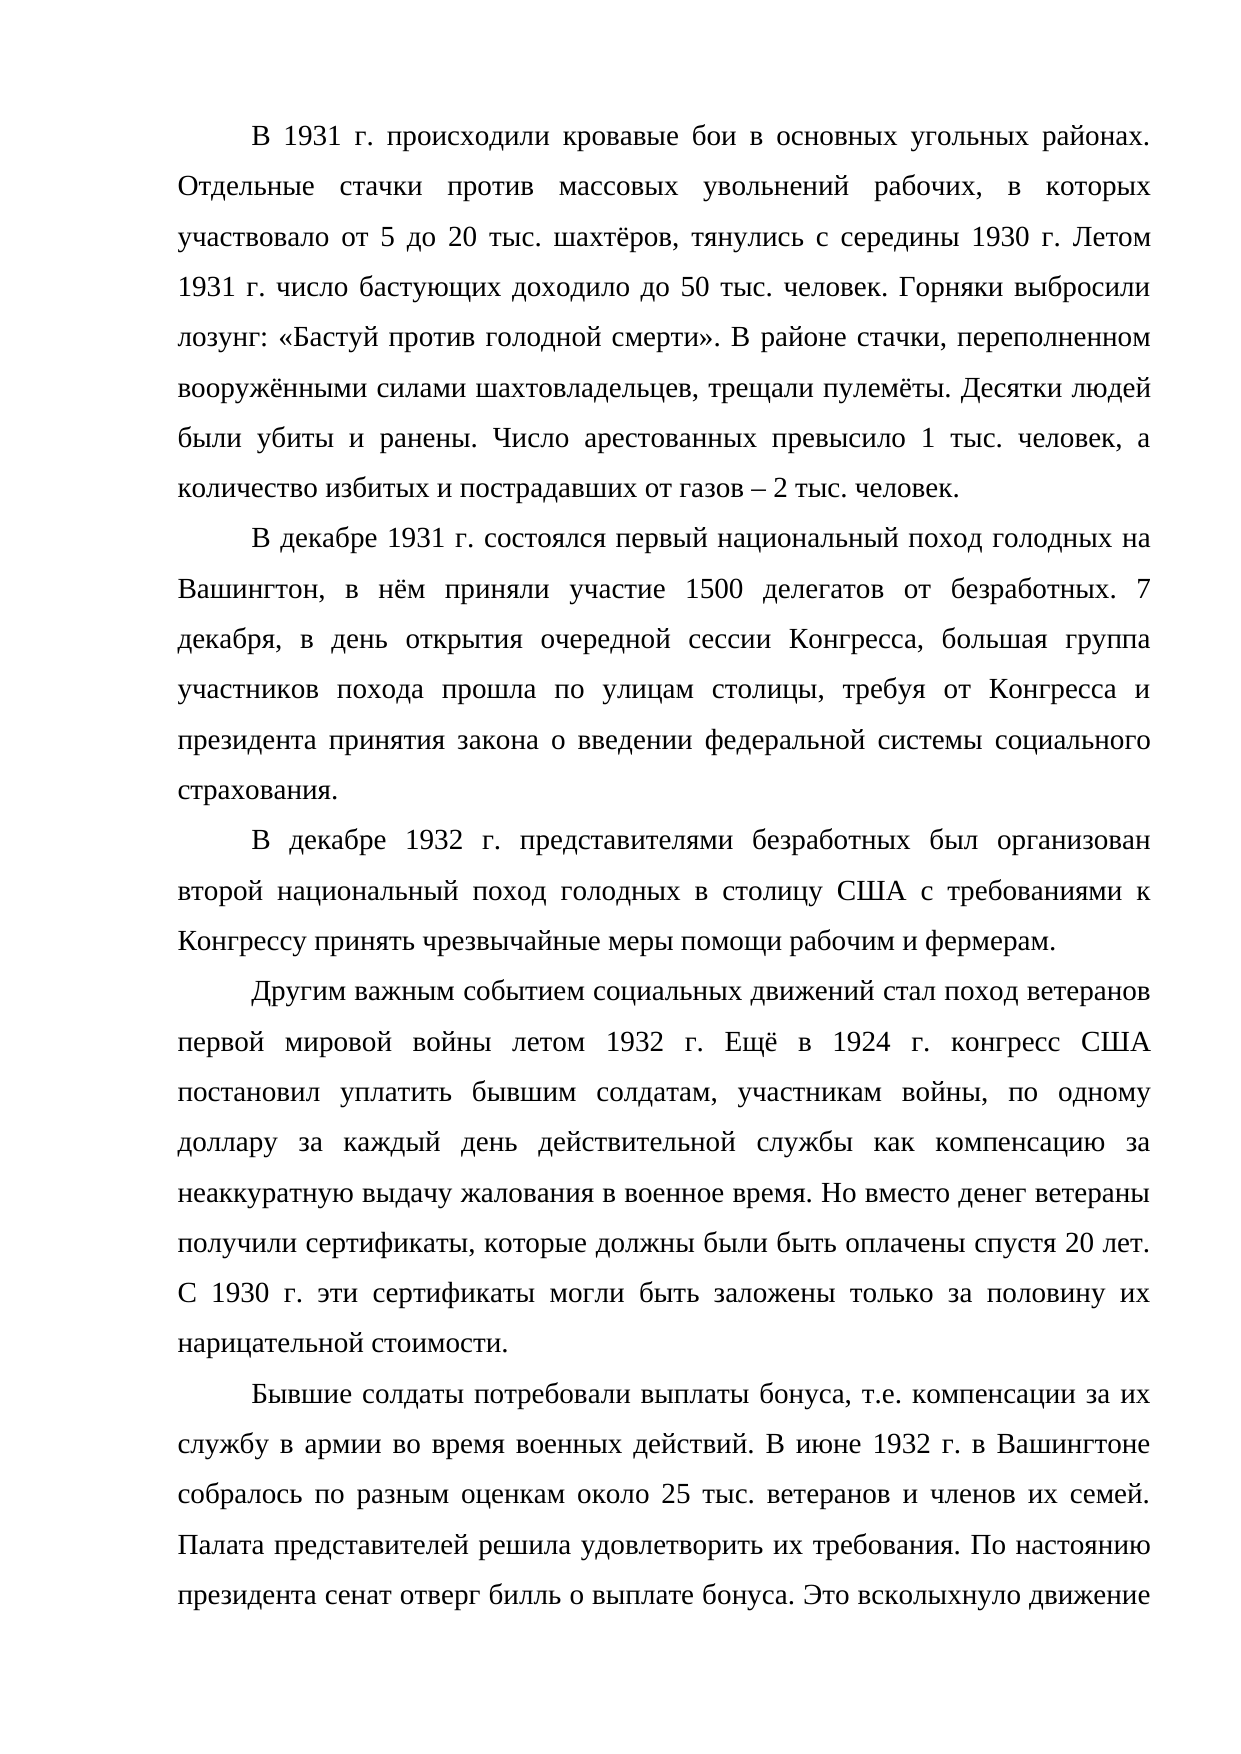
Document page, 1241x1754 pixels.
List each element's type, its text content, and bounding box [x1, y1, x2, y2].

text Другим важным событием социальных движений стал поход ветеранов первой мировой войны летом 1932 г. Ещё в 1924 г. конгресс США постановил уплатить бывшим солдатам, участникам войны, по одному доллару за каждый день действительной службы как компенсацию за неаккуратную выдачу жалования в военное время. Но вместо денег ветераны получили сертификаты, которые должны были быть оплачены спустя 20 лет. С 1930 г. эти сертификаты могли быть заложены только за половину их нарицательной стоимости. [177, 973, 1152, 1359]
text В декабре 1932 г. представителями безработных был организован второй национальный поход голодных в столицу США с требованиями к Конгрессу принять чрезвычайные меры помощи рабочим и фермерам. [177, 822, 1152, 957]
text В 1931 г. происходили кровавые бои в основных угольных районах. Отдельные стачки против массовых увольнений рабочих, в которых участвовало от 5 до 20 тыс. шахтёров, тянулись с середины 1930 г. Летом 1931 г. число бастующих доходило до 50 тыс. человек. Горняки выбросили лозунг: «Бастуй против голодной смерти». В районе стачки, переполненном вооружёнными силами шахтовладельцев, трещали пулемёты. Десятки людей были убиты и ранены. Число арестованных превысило 1 тыс. человек, а количество избитых и пострадавших от газов – 2 тыс. человек. [177, 118, 1152, 504]
text В декабре 1931 г. состоялся первый национальный поход голодных на Вашингтон, в нём приняли участие 1500 делегатов от безработных. 7 декабря, в день открытия очередной сессии Конгресса, большая группа участников похода прошла по улицам столицы, требуя от Конгресса и президента принятия закона о введении федеральной системы социального страхования. [177, 521, 1152, 806]
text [177, 1376, 1152, 1611]
